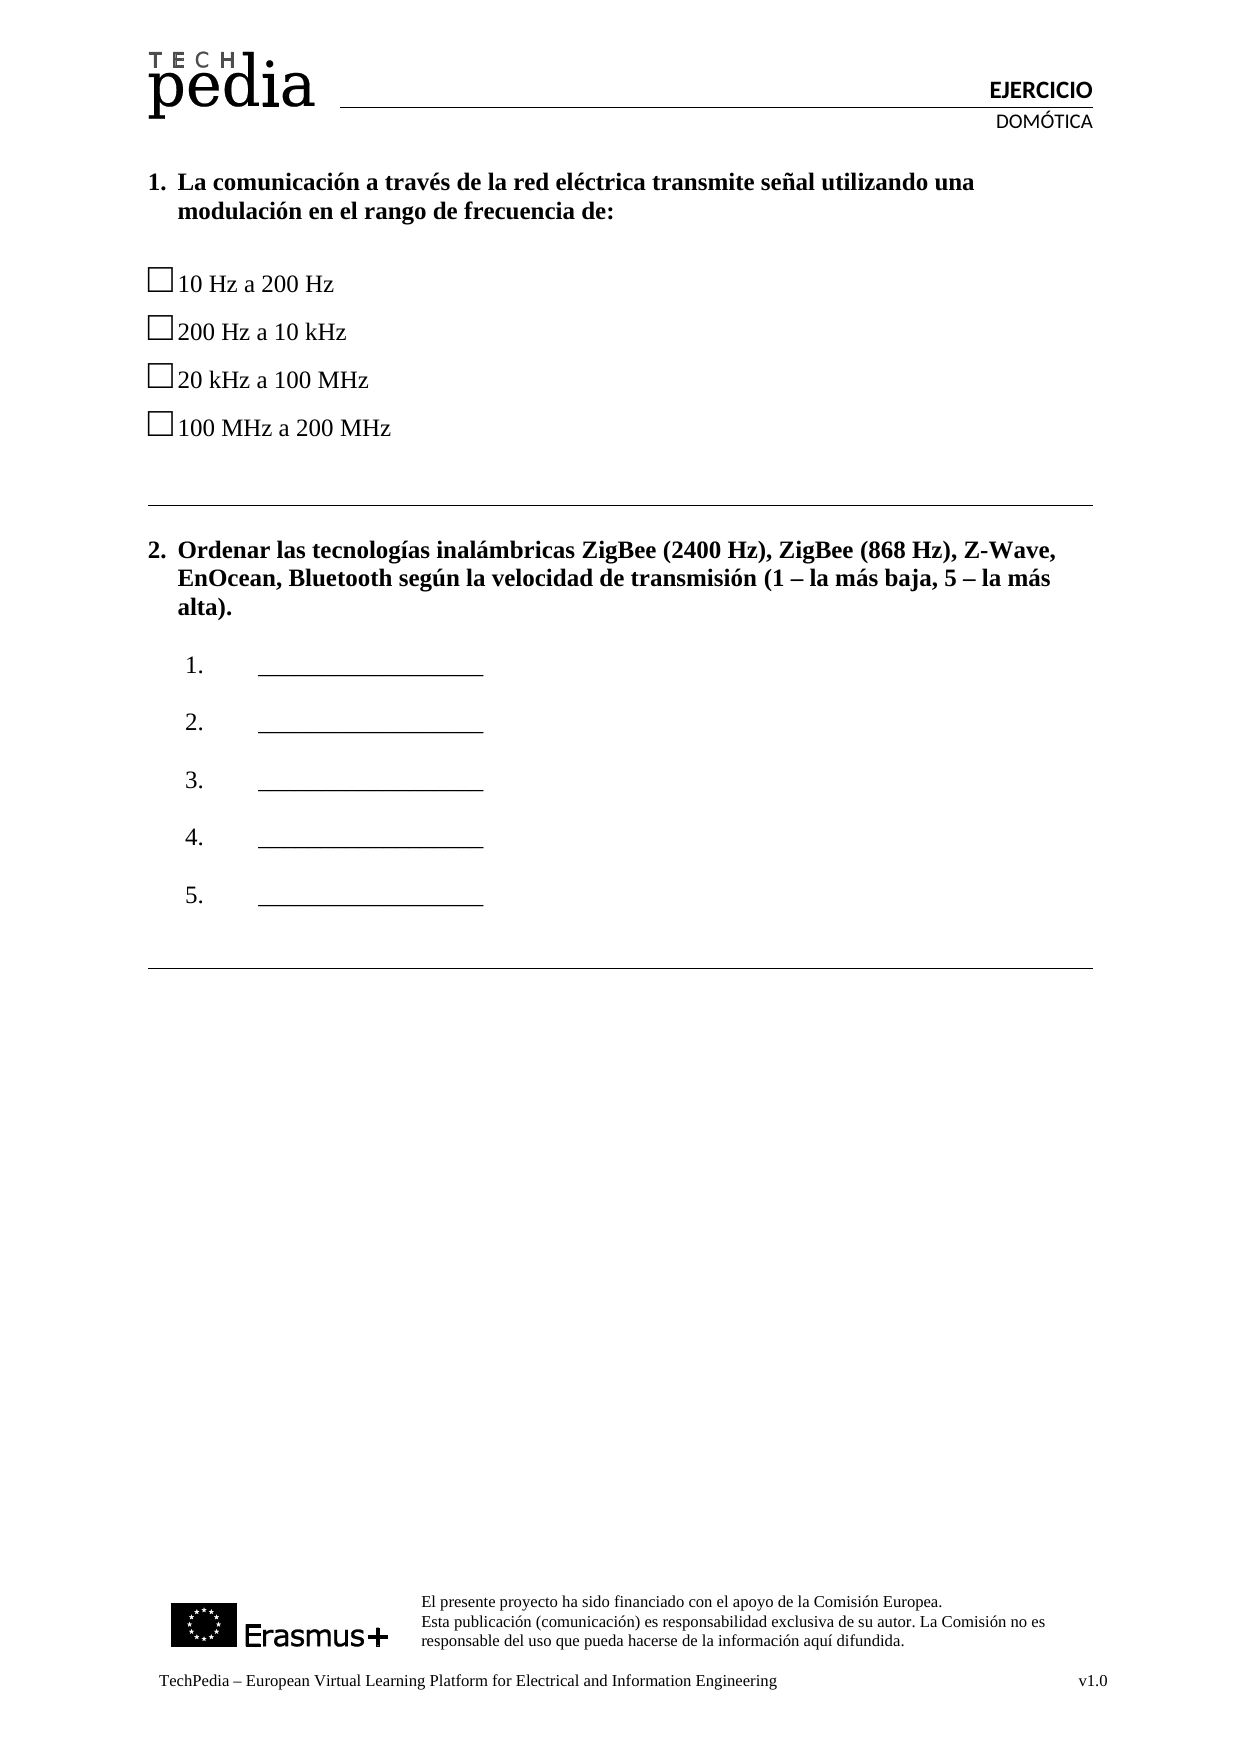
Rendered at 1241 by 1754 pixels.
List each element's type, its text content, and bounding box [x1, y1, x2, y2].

text □ 100 MHz a 200 MHz [148, 397, 1093, 445]
list __________________ [185, 707, 1093, 736]
list __________________ [185, 765, 1093, 793]
list __________________ [185, 650, 1093, 678]
text La comunicación a través de la red eléctrica transmite señal utilizando una modulación en el rango de frecuencia de: [148, 167, 1093, 225]
text □ 20 kHz a 100 MHz [148, 349, 1093, 397]
list __________________ [185, 880, 1093, 908]
list __________________ [185, 822, 1093, 851]
text □ 200 Hz a 10 kHz [148, 302, 1093, 349]
text Ordenar las tecnologías inalámbricas ZigBee (2400 Hz), ZigBee (868 Hz), Z-Wave, EnOcean, Bluetooth según la velocidad de transmisión (1 – la más baja, 5 – la más alta). [148, 535, 1093, 621]
text □ 10 Hz a 200 Hz [148, 254, 1093, 302]
